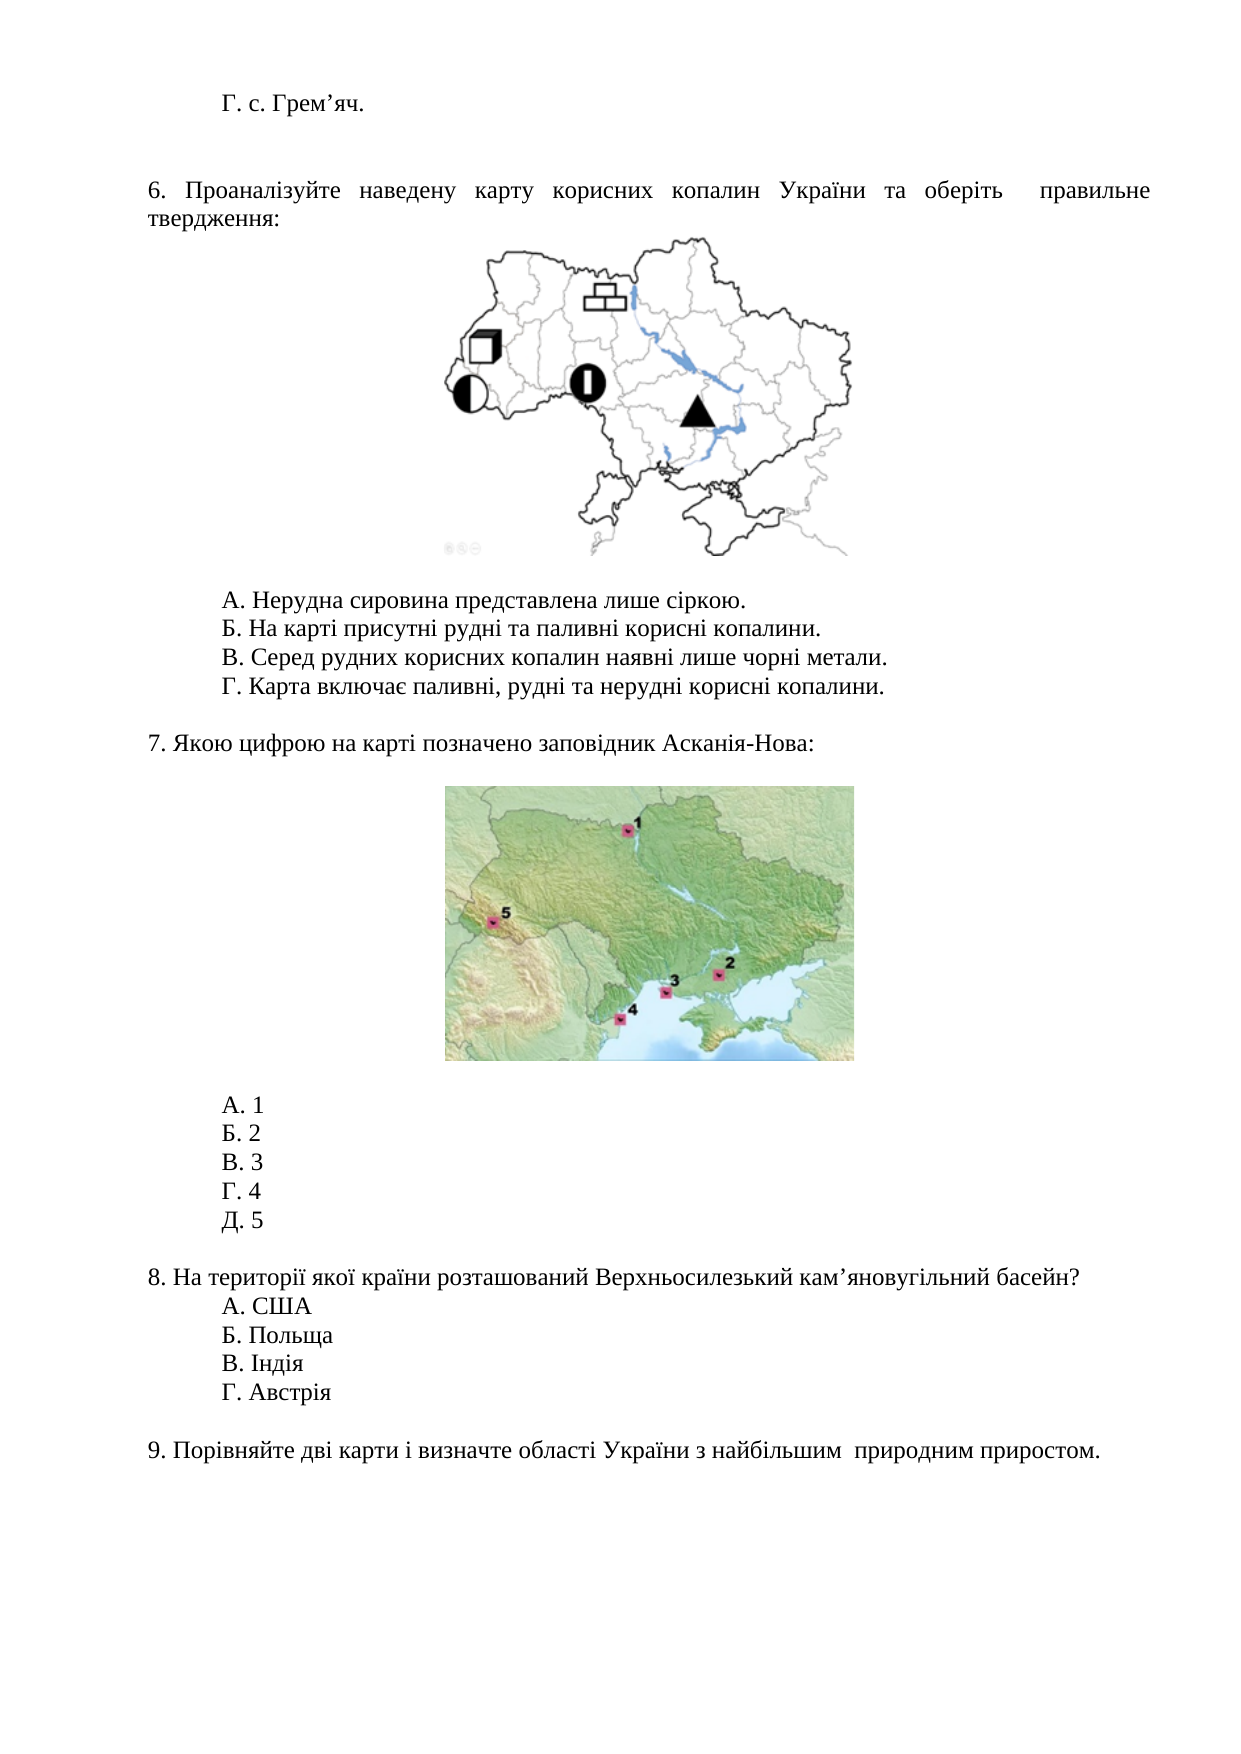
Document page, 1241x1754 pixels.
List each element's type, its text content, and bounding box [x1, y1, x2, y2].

picture [443, 232, 856, 556]
text Б. Польща [148, 1320, 1152, 1348]
text Б. 2 [148, 1118, 1152, 1147]
text Г. с. Грем’яч. [148, 88, 1152, 117]
text 7. Якою цифрою на карті позначено заповідник Асканія-Нова: [148, 728, 1152, 757]
text 8. На території якої країни розташований Верхньосилезький кам’яновугільний басейн? [148, 1262, 1152, 1291]
text 6. Проаналізуйте наведену карту корисних копалин України та оберіть правильне твердження: [148, 175, 1152, 232]
text Г. Карта включає паливні, рудні та нерудні корисні копалини. [148, 671, 1152, 700]
text А. США [148, 1291, 1152, 1320]
text Д. 5 [148, 1205, 1152, 1233]
text 9. Порівняйте дві карти і визначте області України з найбільшим природним приростом. [148, 1435, 1152, 1463]
text Г. Австрія [148, 1377, 1152, 1406]
text А. 1 [148, 1090, 1152, 1118]
text В. 3 [148, 1147, 1152, 1176]
text Г. 4 [148, 1176, 1152, 1205]
text В. Серед рудних корисних копалин наявні лише чорні метали. [148, 642, 1152, 671]
text Б. На карті присутні рудні та паливні корисні копалини. [148, 613, 1152, 642]
text А. Нерудна сировина представлена лише сіркою. [148, 585, 1152, 613]
picture [445, 786, 855, 1061]
text В. Індія [148, 1348, 1152, 1377]
